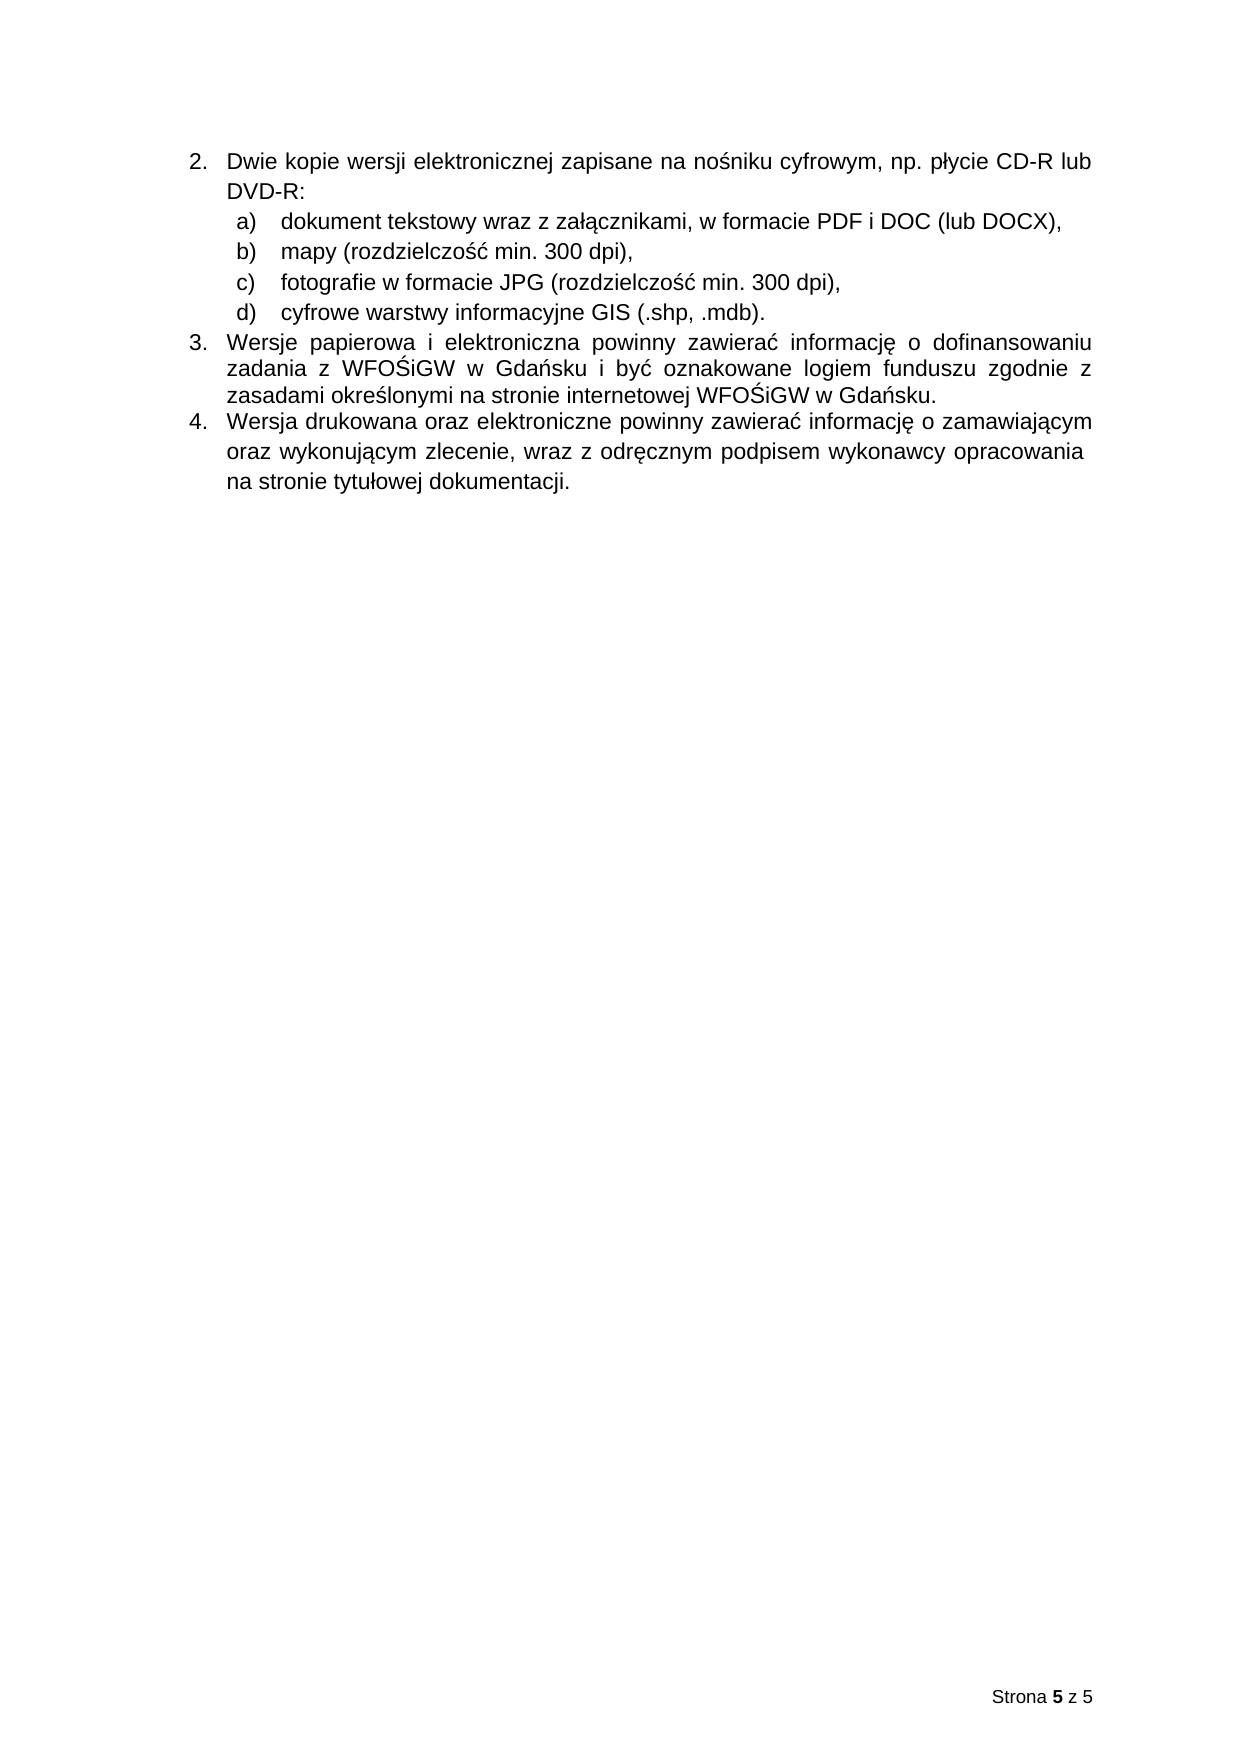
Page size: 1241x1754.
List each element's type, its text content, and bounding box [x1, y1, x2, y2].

list fotografie w formacie JPG (rozdzielczość min. 300 dpi), [236, 268, 1093, 295]
list Wersja drukowana oraz elektroniczne powinny zawierać informację o zamawiającym oraz wykonującym zlecenie, wraz z odręcznym podpisem wykonawcy opracowania na stronie tytułowej dokumentacji. [189, 408, 1093, 495]
list Wersje papierowa i elektroniczna powinny zawierać informację o dofinansowaniu zadania z WFOŚiGW w Gdańsku i być oznakowane logiem funduszu zgodnie z zasadami określonymi na stronie internetowej WFOŚiGW w Gdańsku. [189, 329, 1093, 408]
list dokument tekstowy wraz z załącznikami, w formacie PDF i DOC (lub DOCX), [236, 208, 1093, 234]
list mapy (rozdzielczość min. 300 dpi), [236, 238, 1093, 264]
list cyfrowe warstwy informacyjne GIS (.shp, .mdb). [236, 299, 1093, 325]
list Dwie kopie wersji elektronicznej zapisane na nośniku cyfrowym, np. płycie CD-R lub DVD-R: [189, 148, 1093, 204]
